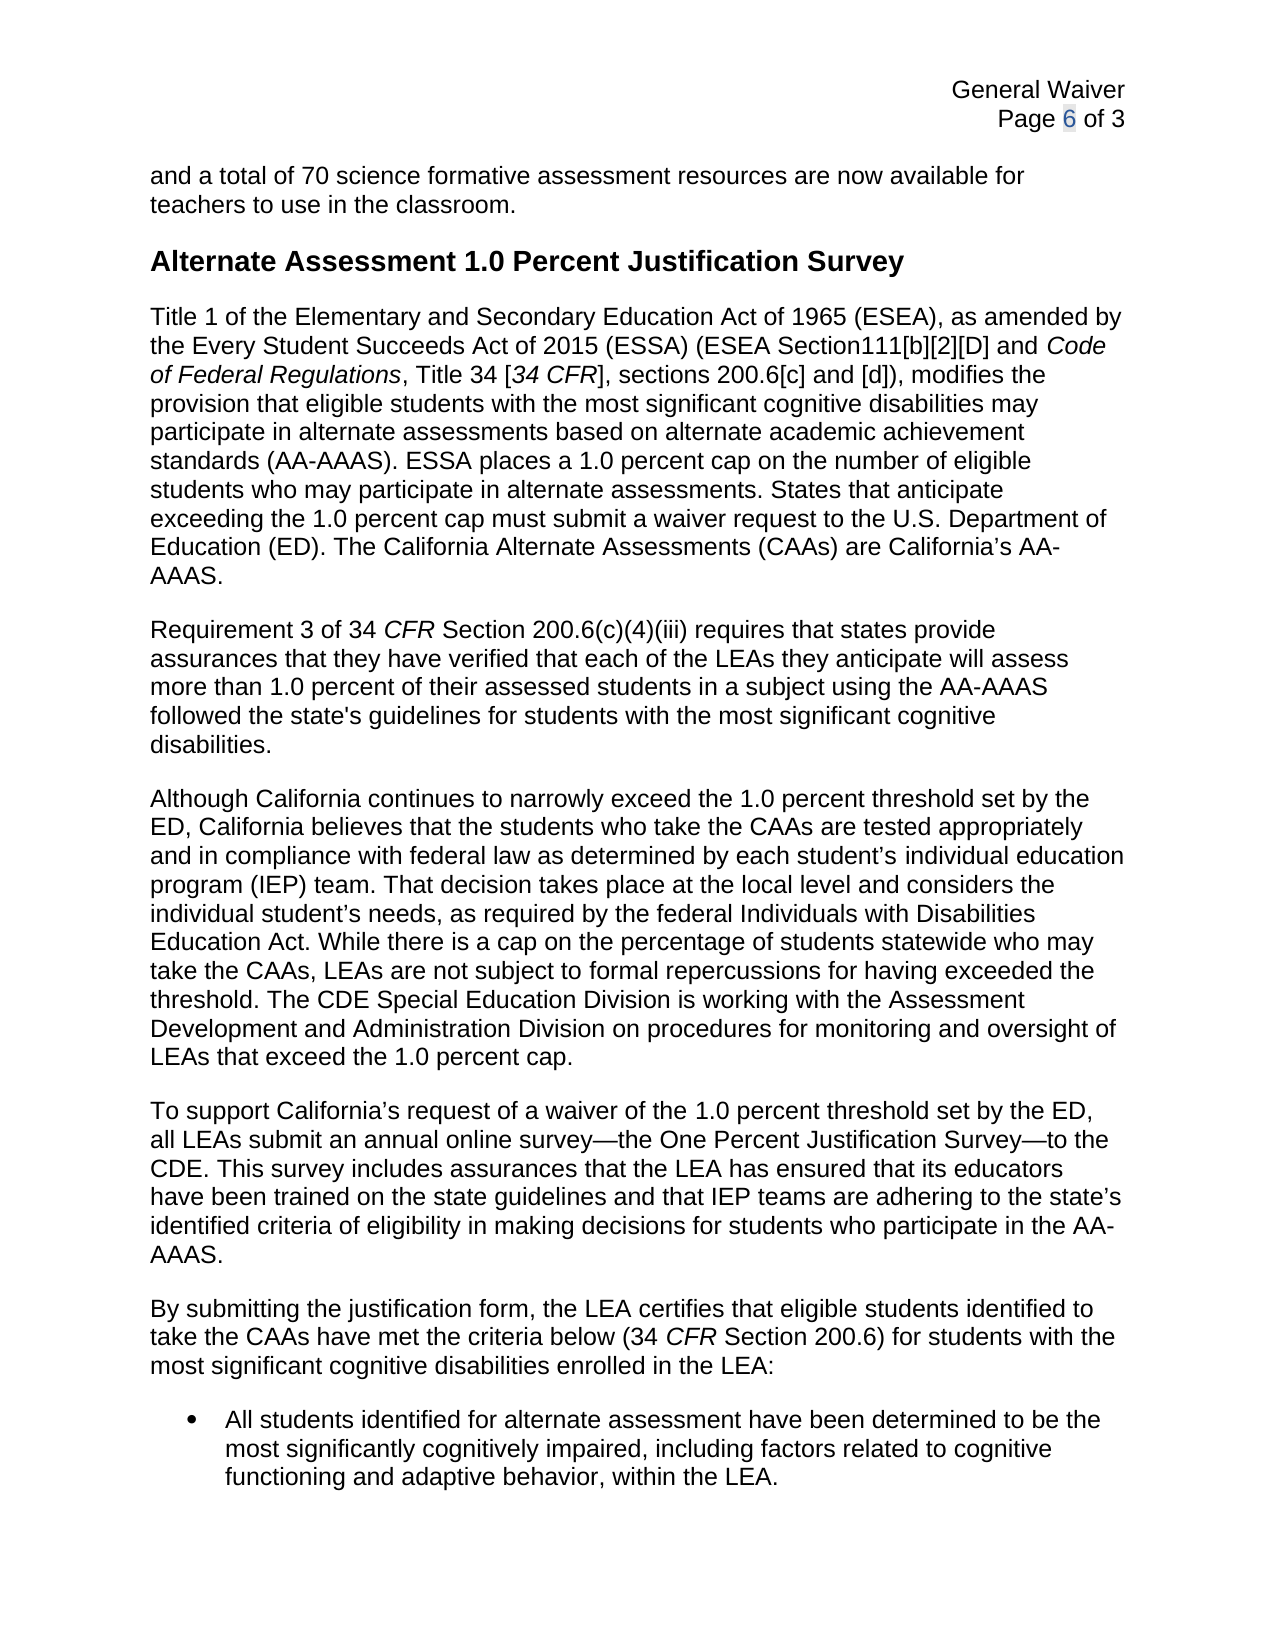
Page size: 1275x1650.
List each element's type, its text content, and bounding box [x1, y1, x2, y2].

text Although California continues to narrowly exceed the 1.0 percent threshold set by the ED, California believes that the students who take the CAAs are tested appropriately and in compliance with federal law as determined by each student’s individual education program (IEP) team. That decision takes place at the local level and considers the individual student’s needs, as required by the federal Individuals with Disabilities Education Act. While there is a cap on the percentage of students statewide who may take the CAAs, LEAs are not subject to formal repercussions for having exceeded the threshold. The CDE Special Education Division is working with the Assessment Development and Administration Division on procedures for monitoring and oversight of LEAs that exceed the 1.0 percent cap. [150, 783, 1125, 1071]
text Title 1 of the Elementary and Secondary Education Act of 1965 (ESEA), as amended by the Every Student Succeeds Act of 2015 (ESSA) (ESEA Section111[b][2][D] and Code of Federal Regulations, Title 34 [34 CFR], sections 200.6[c] and [d]), modifies the provision that eligible students with the most significant cognitive disabilities may participate in alternate assessments based on alternate academic achievement standards (AA-AAAS). ESSA places a 1.0 percent cap on the number of eligible students who may participate in alternate assessments. States that anticipate exceeding the 1.0 percent cap must submit a waiver request to the U.S. Department of Education (ED). The California Alternate Assessments (CAAs) are California’s AA-AAAS. [150, 302, 1125, 590]
text Requirement 3 of 34 CFR Section 200.6(c)(4)(iii) requires that states provide assurances that they have verified that each of the LEAs they anticipate will assess more than 1.0 percent of their assessed students in a subject using the AA-AAAS followed the state's guidelines for students with the most significant cognitive disabilities. [150, 615, 1125, 758]
text By submitting the justification form, the LEA certifies that eligible students identified to take the CAAs have met the criteria below (34 CFR Section 200.6) for students with the most significant cognitive disabilities enrolled in the LEA: [150, 1293, 1125, 1380]
subtitle Alternate Assessment 1.0 Percent Justification Survey [150, 244, 1125, 277]
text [150, 161, 1125, 219]
text To support California’s request of a waiver of the 1.0 percent threshold set by the ED, all LEAs submit an annual online survey—the One Percent Justification Survey—to the CDE. This survey includes assurances that the LEA has ensured that its educators have been trained on the state guidelines and that IEP teams are adhering to the state’s identified criteria of eligibility in making decisions for students who participate in the AA-AAAS. [150, 1096, 1125, 1268]
list All students identified for alternate assessment have been determined to be the most significantly cognitively impaired, including factors related to cognitive functioning and adaptive behavior, within the LEA. [187, 1405, 1125, 1491]
